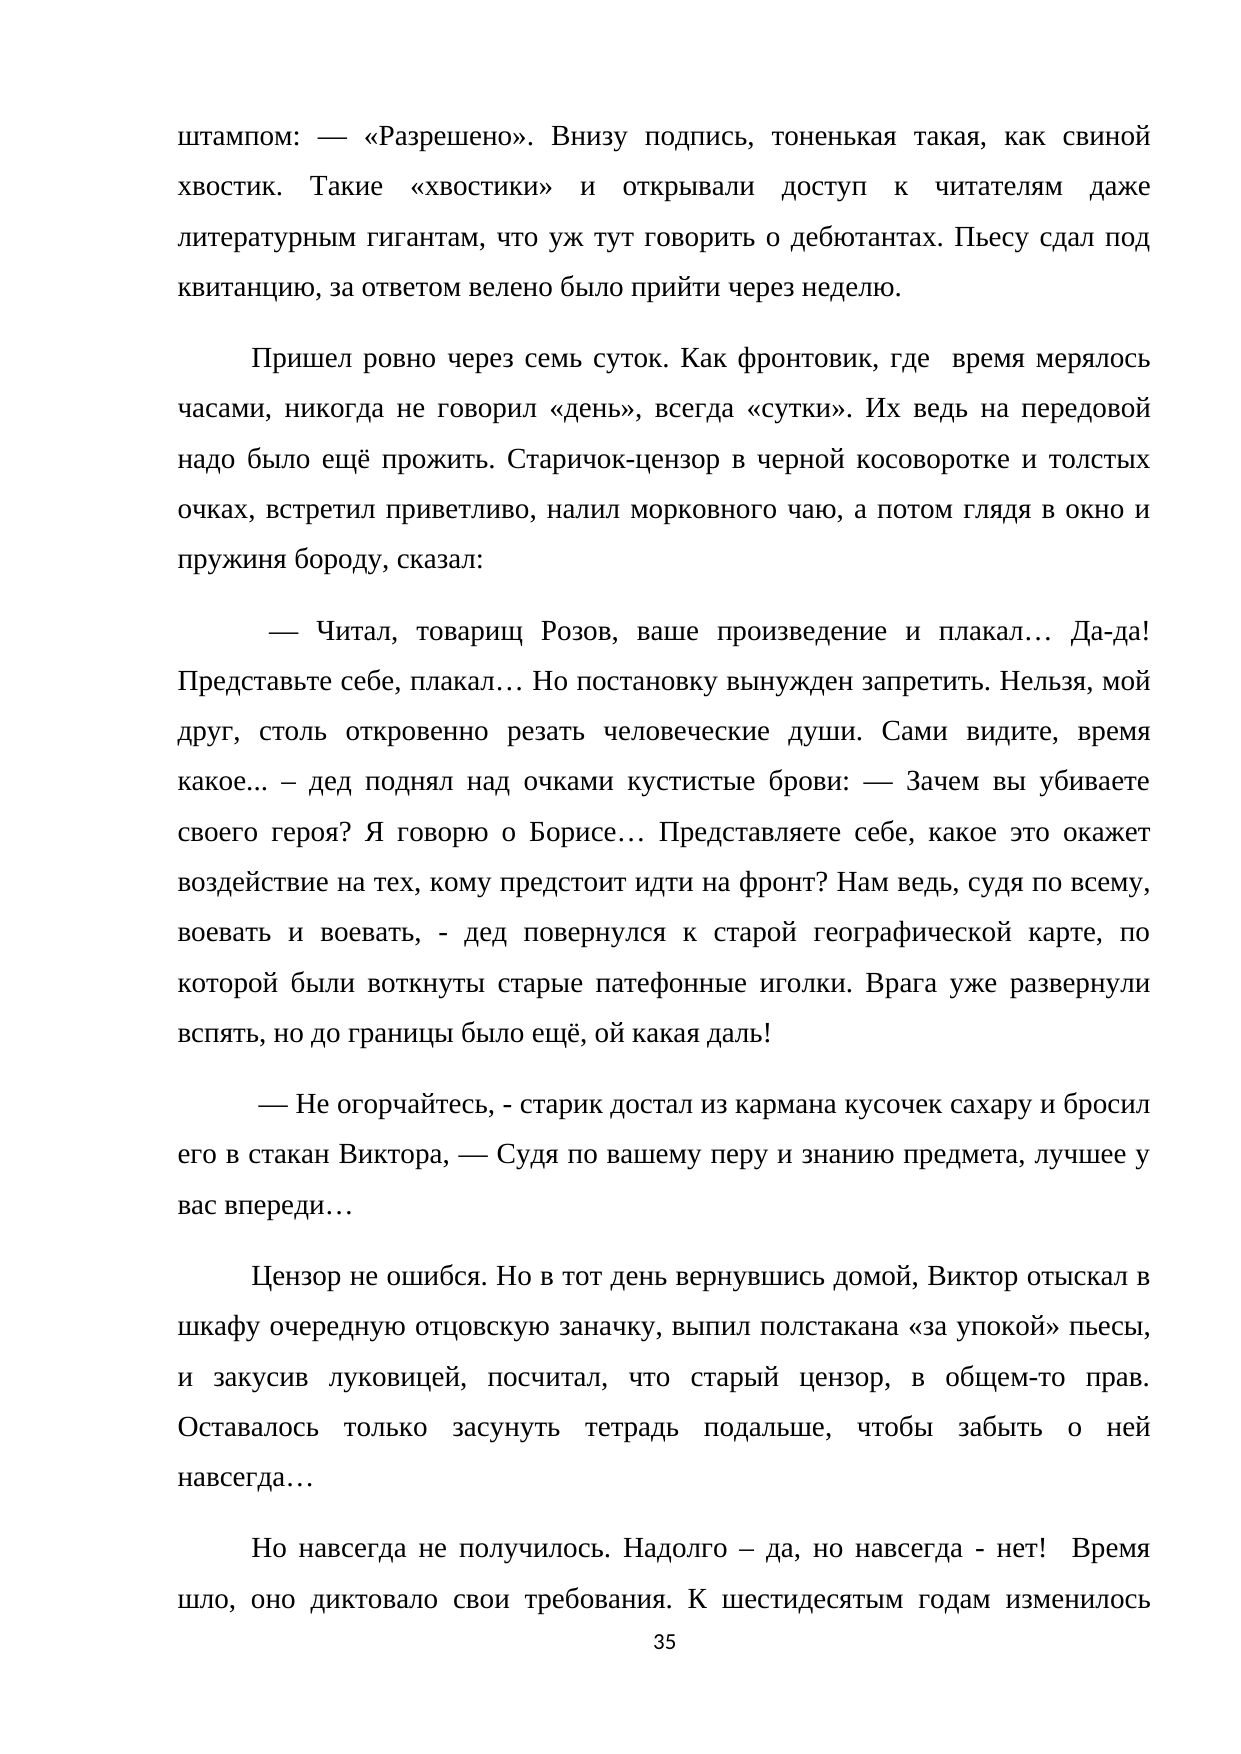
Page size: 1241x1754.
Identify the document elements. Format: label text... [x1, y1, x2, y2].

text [177, 1530, 1152, 1614]
text — Читал, товарищ Розов, ваше произведение и плакал… Да-да! Представьте себе, плакал… Но постановку вынужден запретить. Нельзя, мой друг, столь откровенно резать человеческие души. Сами видите, время какое... – дед поднял над очками кустистые брови: — Зачем вы убиваете своего героя? Я говорю о Борисе… Представляете себе, какое это окажет воздействие на тех, кому предстоит идти на фронт? Нам ведь, судя по всему, воевать и воевать, - дед повернулся к старой географической карте, по которой были воткнуты старые патефонные иголки. Врага уже развернули вспять, но до границы было ещё, ой какая даль! [177, 613, 1152, 1049]
text Пришел ровно через семь суток. Как фронтовик, где время мерялось часами, никогда не говорил «день», всегда «сутки». Их ведь на передовой надо было ещё прожить. Старичок-цензор в черной косоворотке и толстых очках, встретил приветливо, налил морковного чаю, а потом глядя в окно и пружиня бороду, сказал: [177, 340, 1152, 575]
text — Не огорчайтесь, - старик достал из кармана кусочек сахару и бросил его в стакан Виктора, — Судя по вашему перу и знанию предмета, лучшее у вас впереди… [177, 1086, 1152, 1220]
text Цензор не ошибся. Но в тот день вернувшись домой, Виктор отыскал в шкафу очередную отцовскую заначку, выпил полстакана «за упокой» пьесы, и закусив луковицей, посчитал, что старый цензор, в общем-то прав. Оставалось только засунуть тетрадь подальше, чтобы забыть о ней навсегда… [177, 1258, 1152, 1493]
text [177, 118, 1152, 303]
